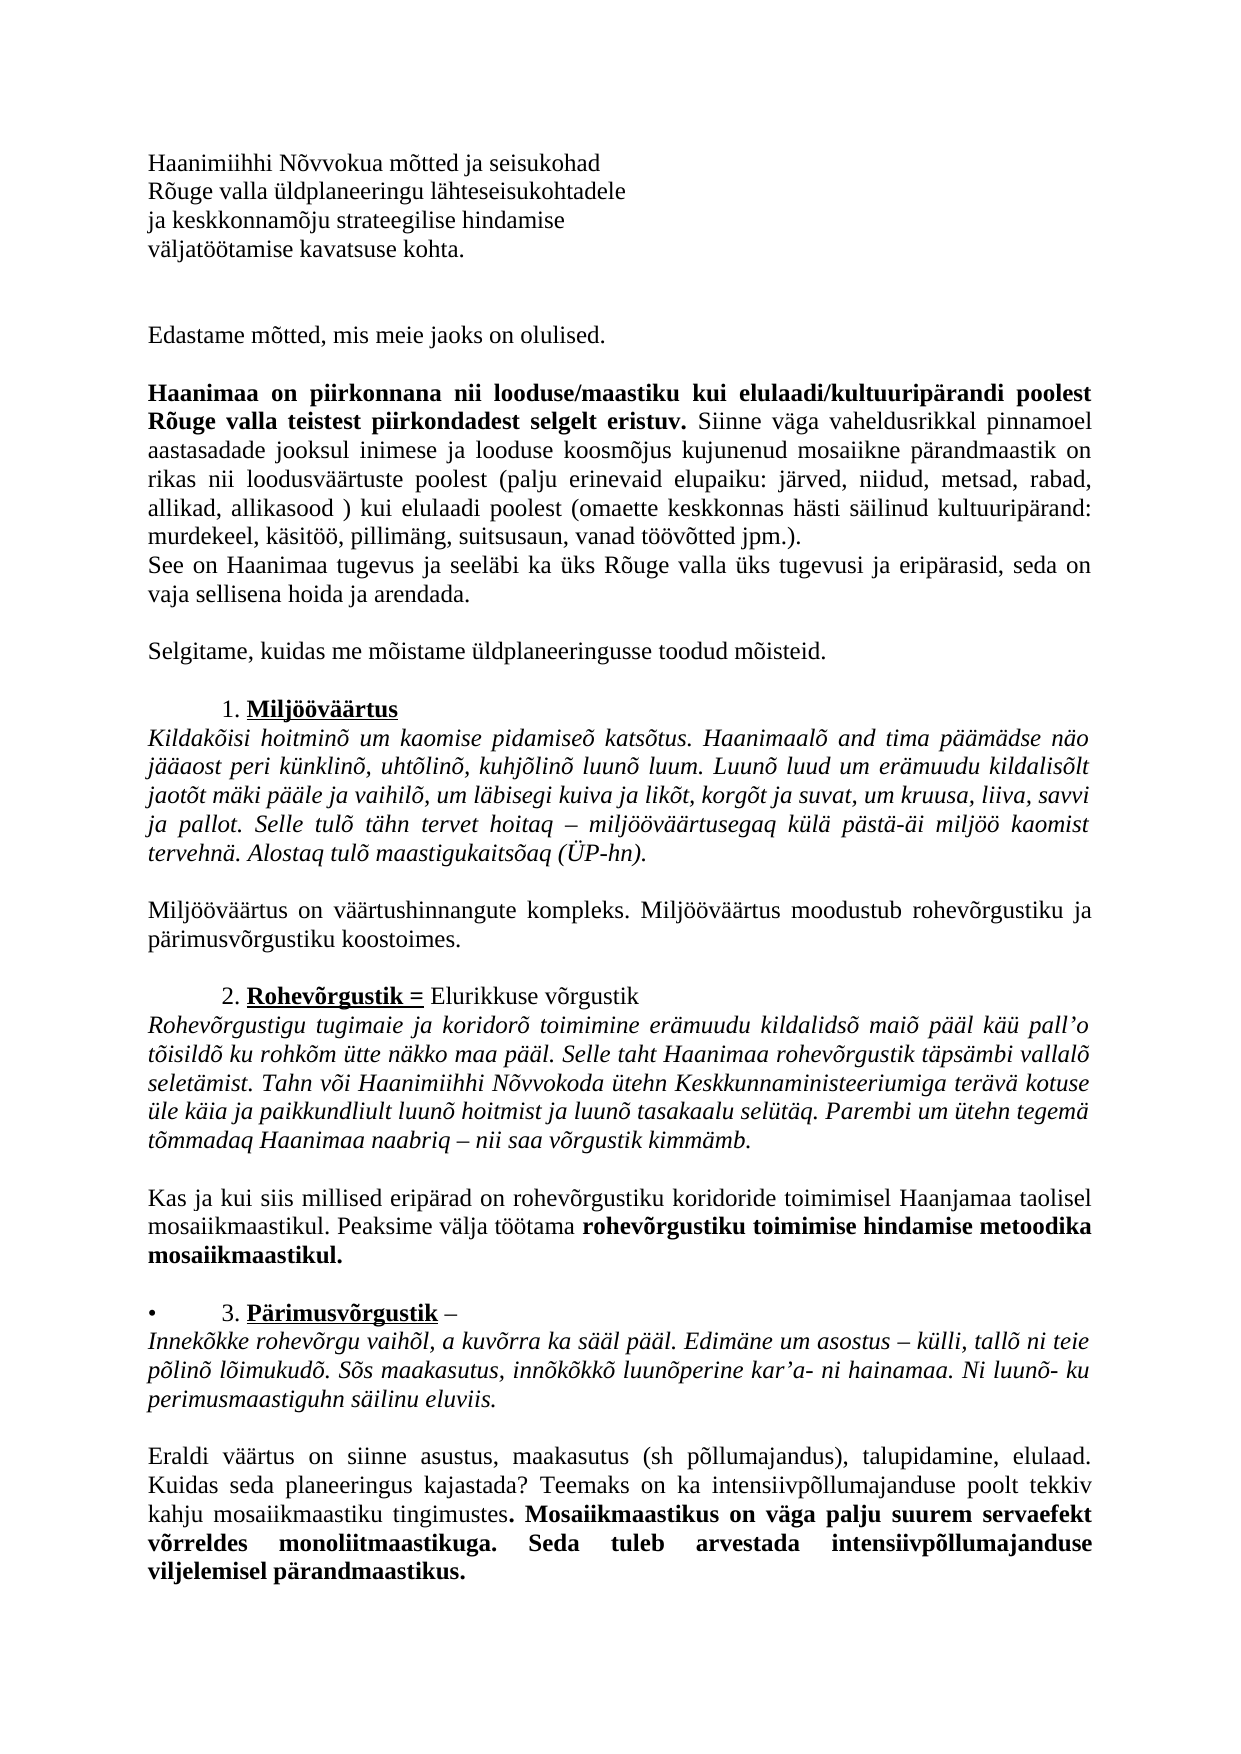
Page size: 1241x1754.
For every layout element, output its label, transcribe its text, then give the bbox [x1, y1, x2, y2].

list 1. Miljööväärtus [148, 694, 1093, 723]
list 2. Rohevõrgustik = Elurikkuse võrgustik [148, 981, 1093, 1010]
text Haanimiihhi Nõvvokua mõtted ja seisukohad [148, 148, 1093, 176]
text Kas ja kui siis millised eripärad on rohevõrgustiku koridoride toimimisel Haanjamaa taolisel mosaiikmaastikul. Peaksime välja töötama rohevõrgustiku toimimise hindamise metoodika mosaiikmaastikul. [148, 1211, 1093, 1269]
list 3. Pärimusvõrgustik – [148, 1298, 1093, 1326]
text Edastame mõtted, mis meie jaoks on olulised. [148, 320, 1093, 349]
text Kildakõisi hoitminõ um kaomise pidamiseõ katsõtus. Haanimaalõ and tima päämädse näo jääaost peri künklinõ, uhtõlinõ, kuhjõlinõ luunõ luum. Luunõ luud um erämuudu kildalisõlt jaotõt mäki pääle ja vaihilõ, um läbisegi kuiva ja likõt, korgõt ja suvat, um kruusa, liiva, savvi ja pallot. Selle tulõ tähn tervet hoitaq – miljööväärtusegaq külä pästä-äi miljöö kaomist tervehnä. Alostaq tulõ maastigukaitsõaq (ÜP-hn). [148, 723, 1093, 866]
text Rohevõrgustigu tugimaie ja koridorõ toimimine erämuudu kildalidsõ maiõ pääl käü pall’o tõisildõ ku rohkõm ütte näkko maa pääl. Selle taht Haanimaa rohevõrgustik täpsämbi vallalõ seletämist. Tahn või Haanimiihhi Nõvvokoda ütehn Keskkunnaministeeriumiga terävä kotuse üle käia ja paikkundliult luunõ hoitmist ja luunõ tasakaalu selütäq. Parembi um ütehn tegemä tõmmadaq Haanimaa naabriq – nii saa võrgustik kimmämb. [148, 1010, 1093, 1154]
text Eraldi väärtus on siinne asustus, maakasutus (sh põllumajandus), talupidamine, elulaad. Kuidas seda planeeringus kajastada? Teemaks on ka intensiivpõllumajanduse poolt tekkiv kahju mosaiikmaastiku tingimustes. Mosaiikmaastikus on väga palju suurem servaefekt võrreldes monoliitmaastikuga. Seda tuleb arvestada intensiivpõllumajanduse viljelemisel pärandmaastikus. [148, 1441, 1093, 1585]
text väljatöötamise kavatsuse kohta. [148, 234, 1093, 263]
text Haanimaa on piirkonnana nii looduse/maastiku kui elulaadi/kultuuripärandi poolest Rõuge valla teistest piirkondadest selgelt eristuv. Siinne väga vaheldusrikkal pinnamoel aastasadade jooksul inimese ja looduse koosmõjus kujunenud mosaiikne pärandmaastik on rikas nii loodusväärtuste poolest (palju erinevaid elupaiku: järved, niidud, metsad, rabad, allikad, allikasood ) kui elulaadi poolest (omaette keskkonnas hästi säilinud kultuuripärand: murdekeel, käsitöö, pillimäng, suitsusaun, vanad töövõtted jpm.). [148, 378, 1093, 550]
text ja keskkonnamõju strateegilise hindamise [148, 205, 1093, 234]
text Innekõkke rohevõrgu vaihõl, a kuvõrra ka sääl pääl. Edimäne um asostus – külli, tallõ ni teie põlinõ lõimukudõ. Sõs maakasutus, innõkõkkõ luunõperine kar’a- ni hainamaa. Ni luunõ- ku perimusmaastiguhn säilinu eluviis. [148, 1326, 1093, 1413]
text Selgitame, kuidas me mõistame üldplaneeringusse toodud mõisteid. [148, 636, 1093, 665]
text Rõuge valla üldplaneeringu lähteseisukohtadele [148, 176, 1093, 205]
text See on Haanimaa tugevus ja seeläbi ka üks Rõuge valla üks tugevusi ja eripärasid, seda on vaja sellisena hoida ja arendada. [148, 550, 1093, 608]
text Miljööväärtus on väärtushinnangute kompleks. Miljööväärtus moodustub rohevõrgustiku ja pärimusvõrgustiku koostoimes. [148, 895, 1093, 953]
